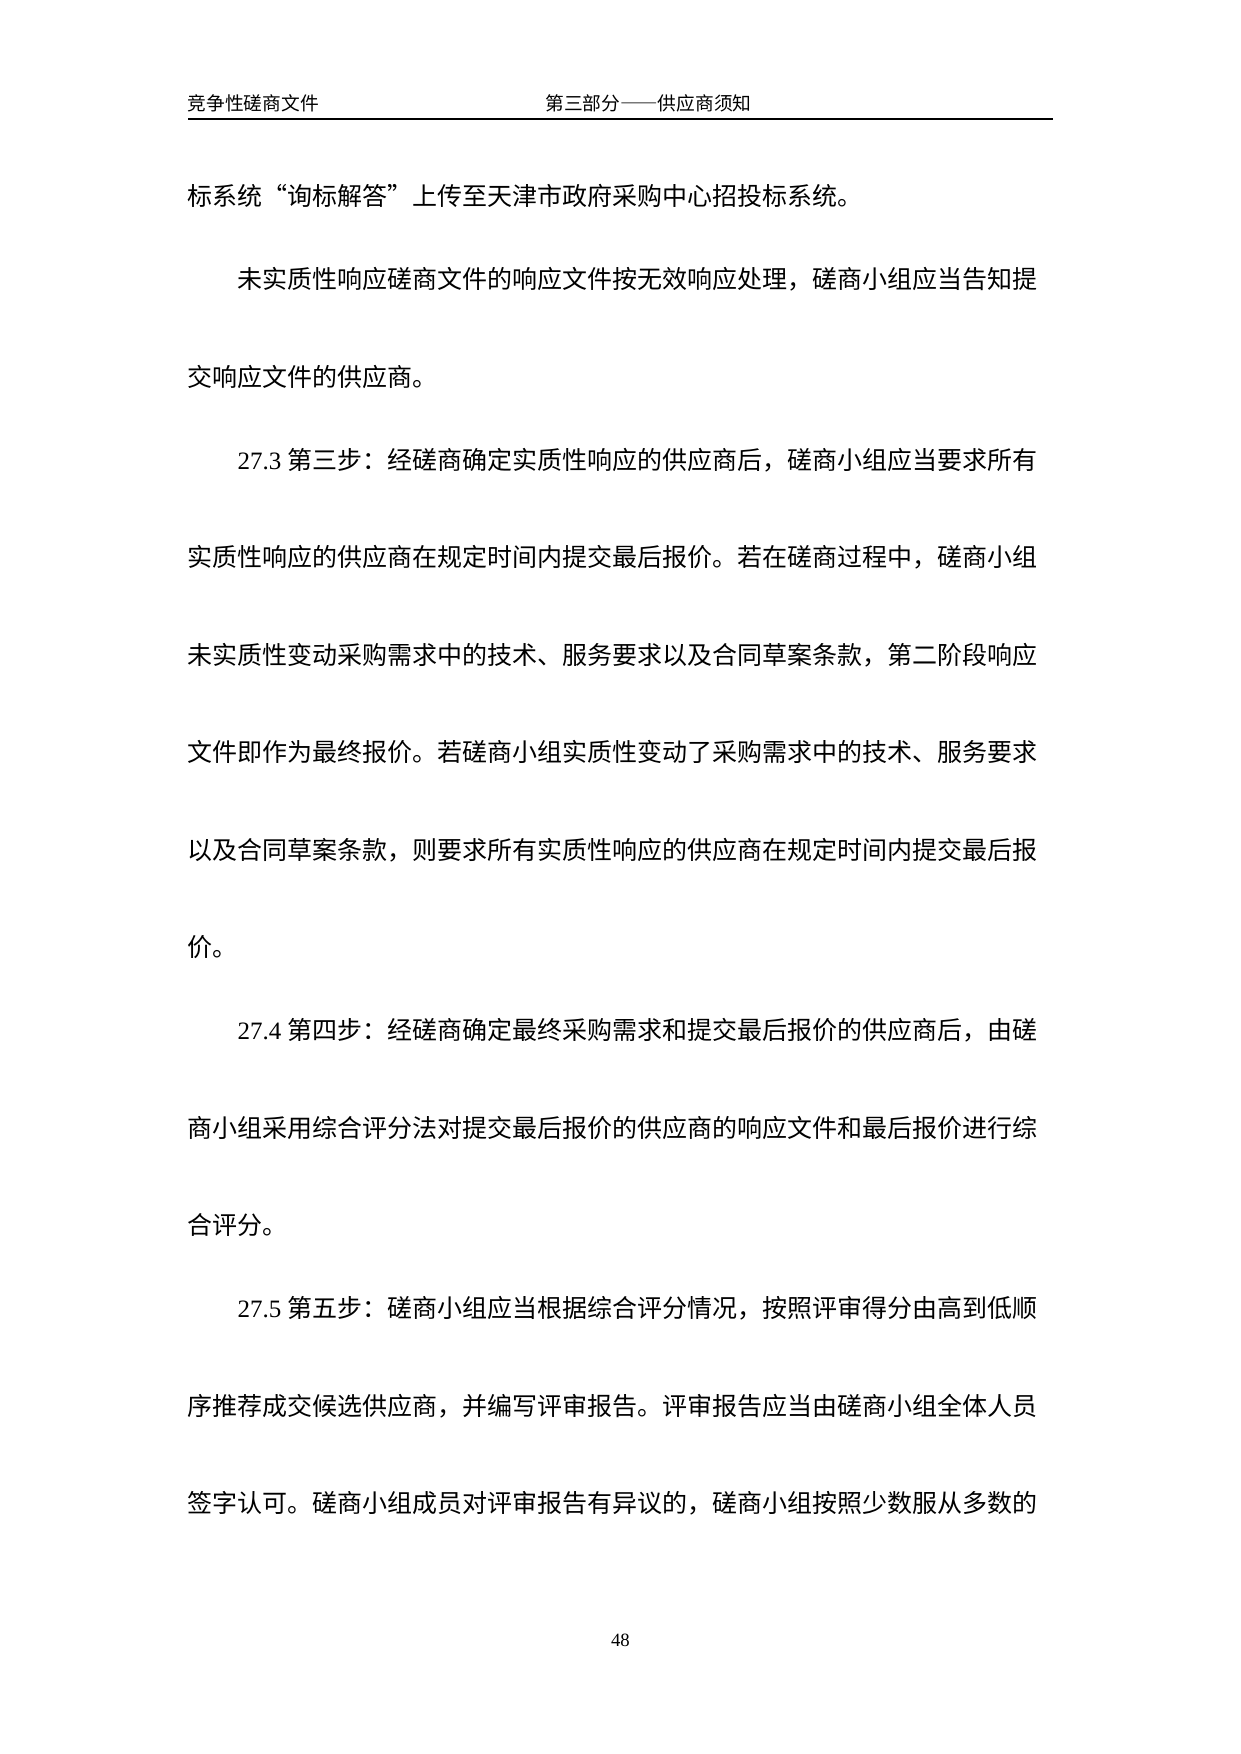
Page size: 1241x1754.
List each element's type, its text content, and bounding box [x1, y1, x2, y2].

text 27.3 第三步：经磋商确定实质性响应的供应商后，磋商小组应当要求所有实质性响应的供应商在规定时间内提交最后报价。若在磋商过程中，磋商小组未实质性变动采购需求中的技术、服务要求以及合同草案条款，第二阶段响应文件即作为最终报价。若磋商小组实质性变动了采购需求中的技术、服务要求以及合同草案条款，则要求所有实质性响应的供应商在规定时间内提交最后报价。 [187, 426, 1053, 978]
text 未实质性响应磋商文件的响应文件按无效响应处理，磋商小组应当告知提交响应文件的供应商。 [187, 245, 1053, 408]
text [187, 162, 1053, 227]
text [187, 1274, 1053, 1534]
text 27.4 第四步：经磋商确定最终采购需求和提交最后报价的供应商后，由磋商小组采用综合评分法对提交最后报价的供应商的响应文件和最后报价进行综合评分。 [187, 996, 1053, 1256]
